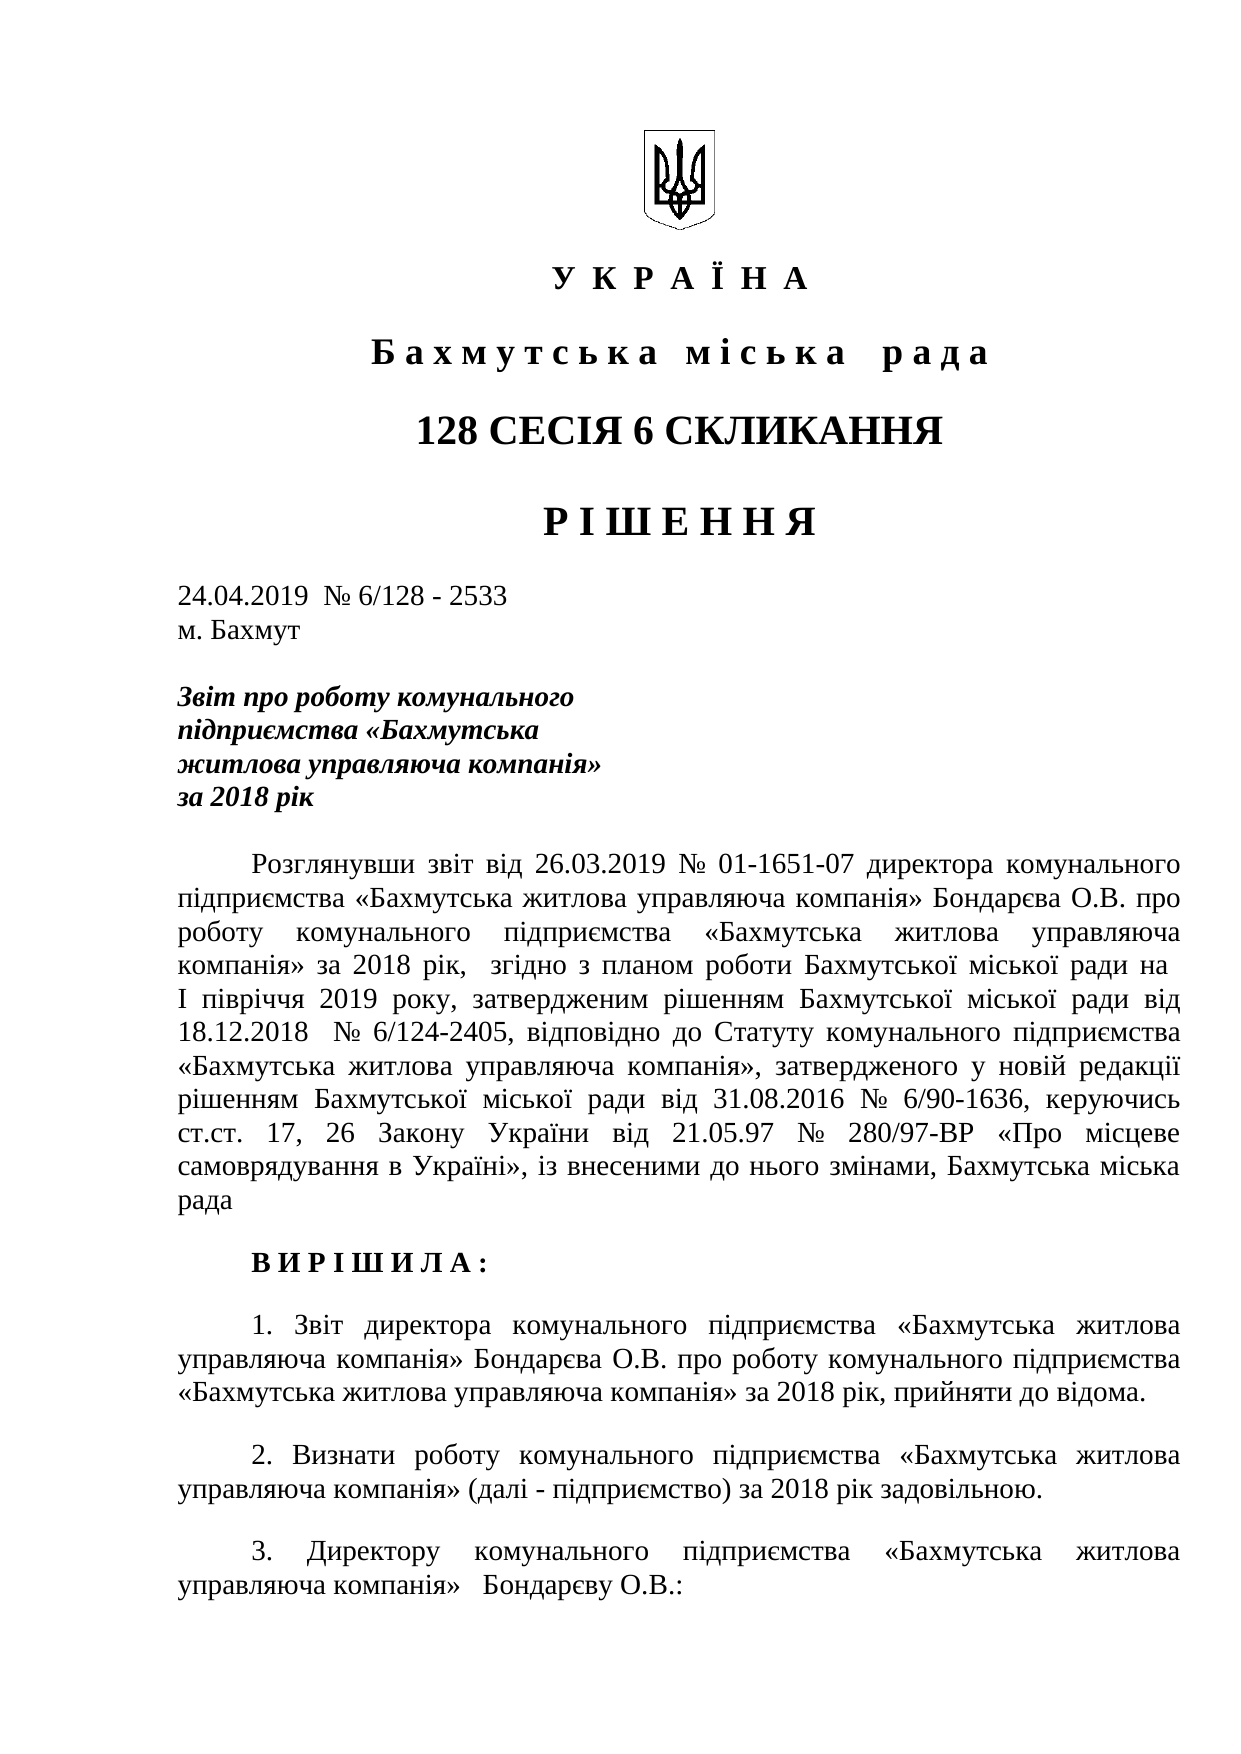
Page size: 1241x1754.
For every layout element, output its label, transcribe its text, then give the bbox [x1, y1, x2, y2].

text 24.04.2019 № 6/128 - 2533 [177, 578, 1181, 612]
text 2. Визнати роботу комунального підприємства «Бахмутська житлова управляюча компанія» (далі - підприємство) за 2018 рік задовільною. [177, 1437, 1181, 1504]
text м. Бахмут [177, 612, 1181, 645]
text житлова управляюча компанія» [177, 746, 1181, 779]
picture [644, 130, 715, 230]
text В И Р І Ш И Л А : [177, 1245, 1181, 1278]
subtitle У К Р А Ї Н А [177, 258, 1181, 297]
text 3. Директору комунального підприємства «Бахмутська житлова управляюча компанія» Бондарєву О.В.: [177, 1533, 1181, 1601]
subtitle Р I Ш Е Н Н Я [177, 497, 1181, 545]
text 128 СЕСІЯ 6 СКЛИКАННЯ [177, 406, 1181, 454]
text Звіт про роботу комунального [177, 679, 1181, 712]
text підприємства «Бахмутська [177, 712, 1181, 746]
text Розглянувши звіт від 26.03.2019 № 01-1651-07 директора комунального підприємства «Бахмутська житлова управляюча компанія» Бондарєва О.В. про роботу комунального підприємства «Бахмутська житлова управляюча компанія» за 2018 рік, згідно з планом роботи Бахмутської міської ради на І півріччя 2019 року, затвердженим рішенням Бахмутської міської ради від 18.12.2018 № 6/124-2405, відповідно до Статуту комунального підприємства «Бахмутська житлова управляюча компанія», затвердженого у новій редакції рішенням Бахмутської міської ради від 31.08.2016 № 6/90-1636, керуючись ст.ст. 17, 26 Закону України від 21.05.97 № 280/97-ВР «Про місцеве самоврядування в Україні», із внесеними до нього змінами, Бахмутська міська рада [177, 847, 1181, 1216]
text Б а х м у т с ь к а м і с ь к а р а д а [177, 329, 1181, 372]
text 1. Звіт директора комунального підприємства «Бахмутська житлова управляюча компанія» Бондарєва О.В. про роботу комунального підприємства «Бахмутська житлова управляюча компанія» за 2018 рік, прийняти до відома. [177, 1307, 1181, 1408]
text за 2018 рік [177, 779, 1181, 813]
